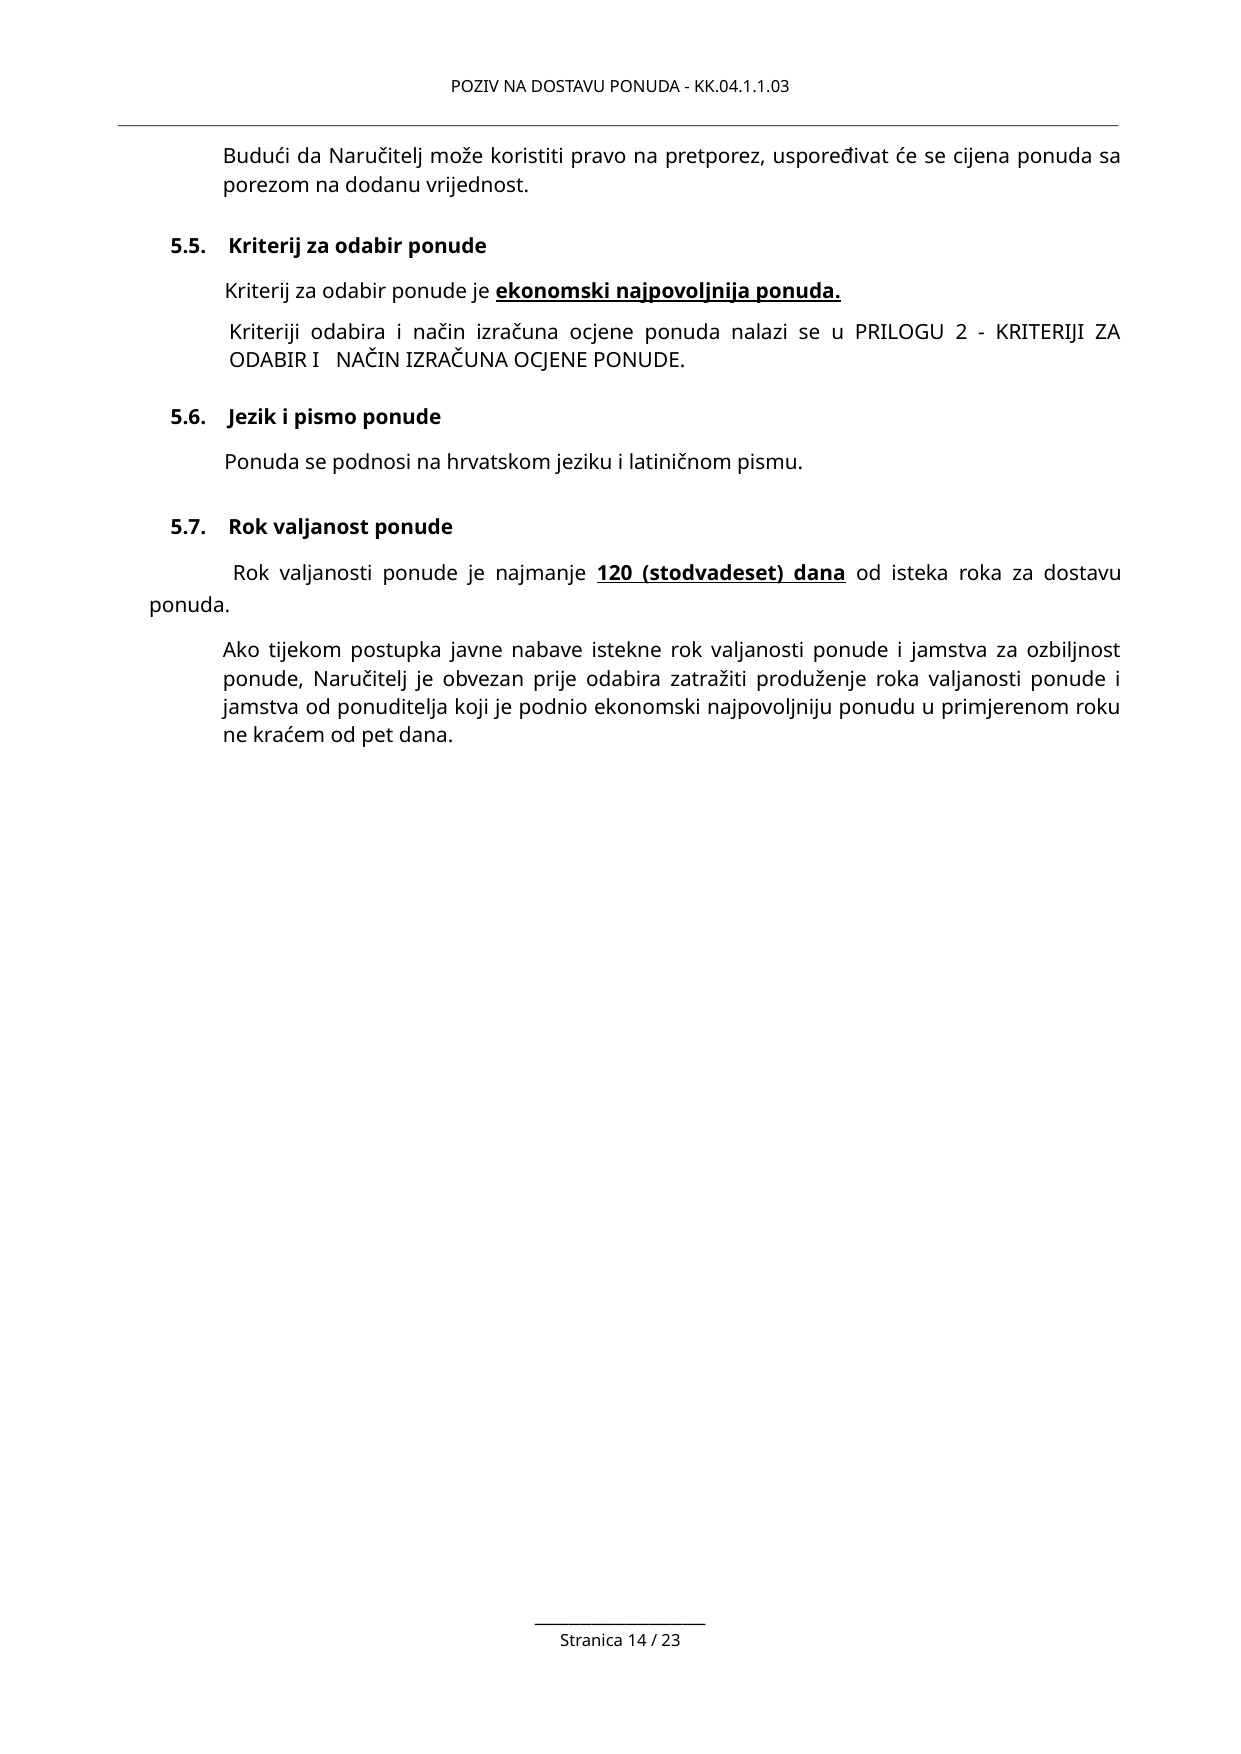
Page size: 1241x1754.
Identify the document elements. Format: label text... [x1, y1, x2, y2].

text Kriterij za odabir ponude je ekonomski najpovoljnija ponuda. [118, 276, 1122, 304]
text Ponuda se podnosi na hrvatskom jeziku i latiničnom pismu. [193, 447, 1122, 476]
text Kriteriji odabira i način izračuna ocjene ponuda nalazi se u PRILOGU 2 - KRITERIJI ZA ODABIR I NAČIN IZRAČUNA OCJENE PONUDE. [229, 317, 1122, 374]
list Kriterij za odabir ponude [170, 231, 1122, 259]
text Budući da Naručitelj može koristiti pravo na pretporez, uspoređivat će se cijena ponuda sa porezom na dodanu vrijednost. [223, 141, 1122, 198]
text Rok valjanosti ponude je najmanje 120 (stodvadeset) dana od isteka roka za dostavu ponuda. [149, 558, 1122, 619]
text Ako tijekom postupka javne nabave istekne rok valjanosti ponude i jamstva za ozbiljnost ponude, Naručitelj je obvezan prije odabira zatražiti produženje roka valjanosti ponude i jamstva od ponuditelja koji je podnio ekonomski najpovoljniju ponudu u primjerenom roku ne kraćem od pet dana. [223, 635, 1122, 749]
list Rok valjanost ponude [170, 512, 1122, 541]
list Jezik i pismo ponude [170, 402, 1122, 431]
